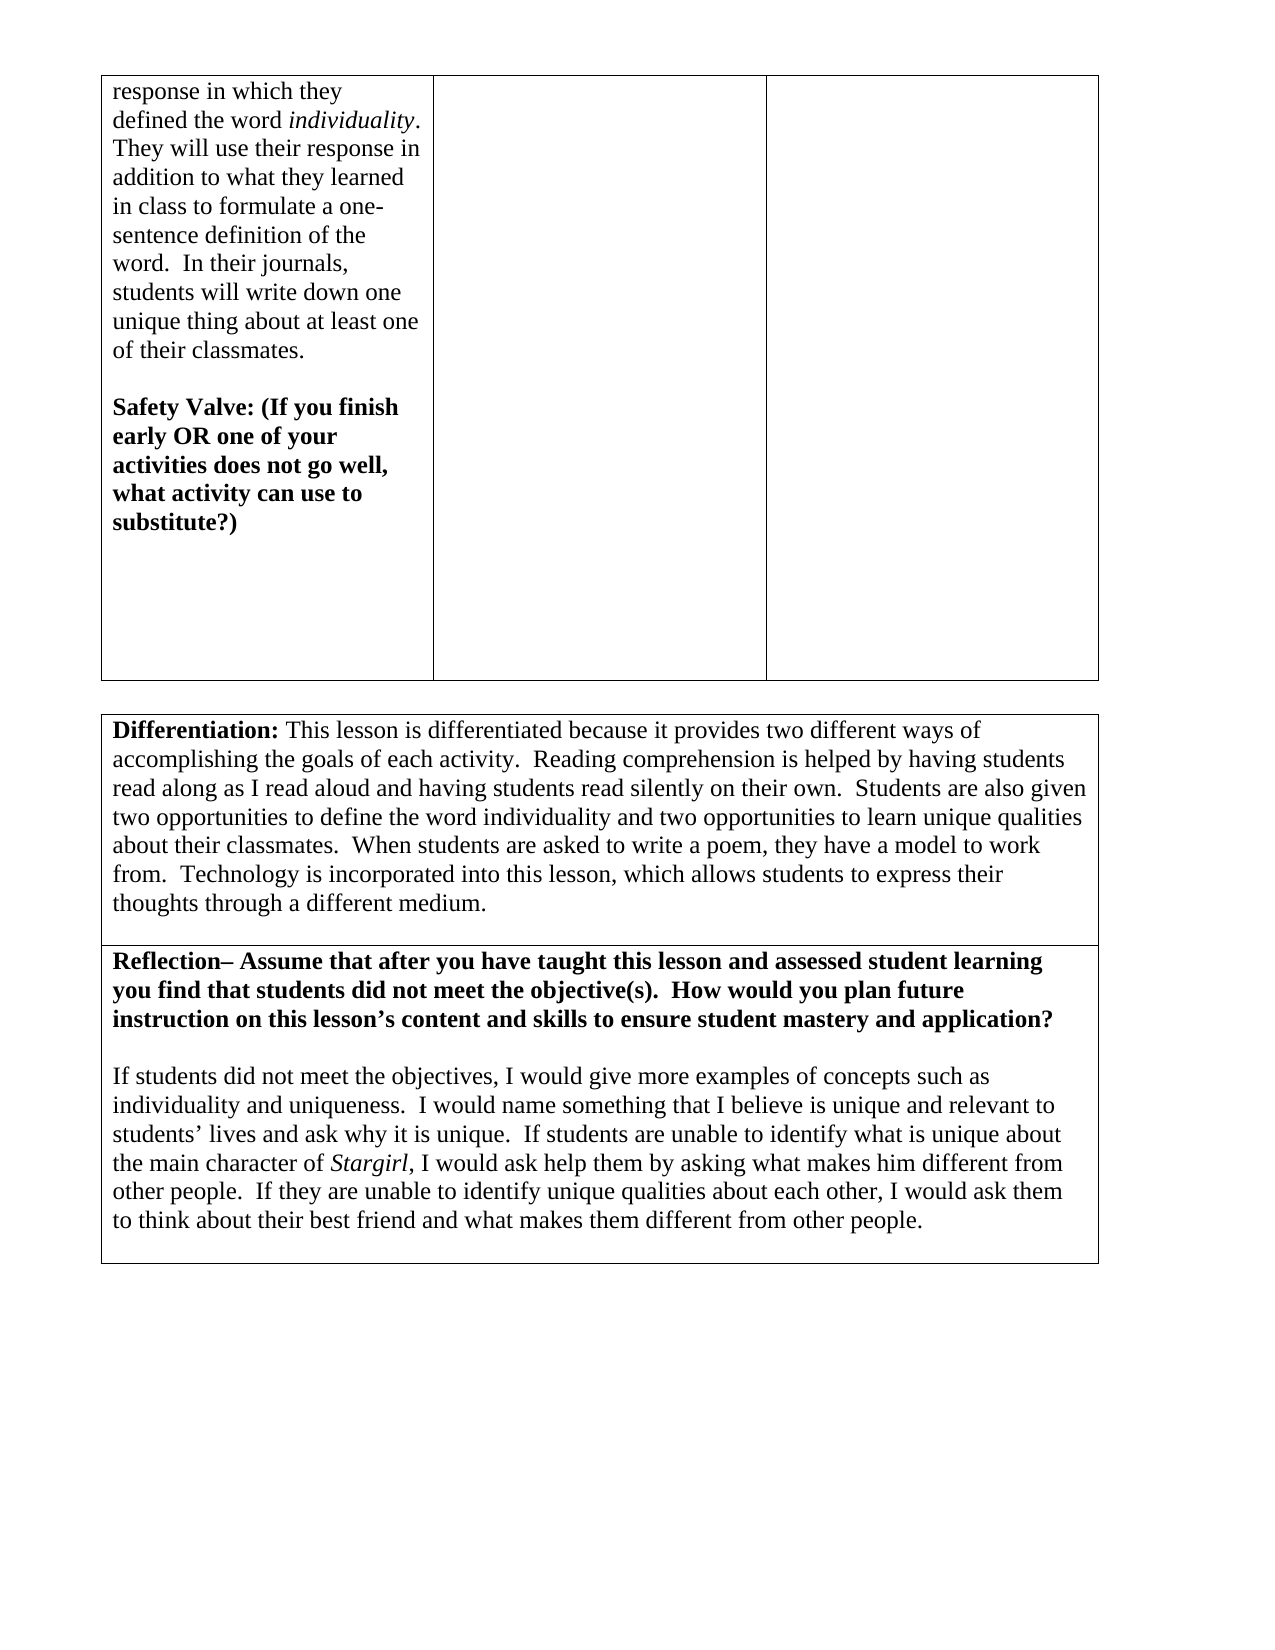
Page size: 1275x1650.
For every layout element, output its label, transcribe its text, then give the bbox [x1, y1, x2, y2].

table_cell Reflection– Assume that after you have taught this lesson and assessed student learning you find that students did not meet the objective(s). How would you plan future instruction on this lesson’s content and skills to ensure student mastery and application? If students did not meet the objectives, I would give more examples of concepts such as individuality and uniqueness. I would name something that I believe is unique and relevant to students’ lives and ask why it is unique. If students are unable to identify what is unique about the main character of Stargirl, I would ask help them by asking what makes him different from other people. If they are unable to identify unique qualities about each other, I would ask them to think about their best friend and what makes them different from other people. [102, 946, 1098, 1263]
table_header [434, 76, 766, 680]
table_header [767, 76, 1098, 680]
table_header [102, 76, 433, 680]
table_header Differentiation: This lesson is differentiated because it provides two different ways of accomplishing the goals of each activity. Reading comprehension is helped by having students read along as I read aloud and having students read silently on their own. Students are also given two opportunities to define the word individuality and two opportunities to learn unique qualities about their classmates. When students are asked to write a poem, they have a model to work from. Technology is incorporated into this lesson, which allows students to express their thoughts through a different medium. [102, 715, 1098, 945]
